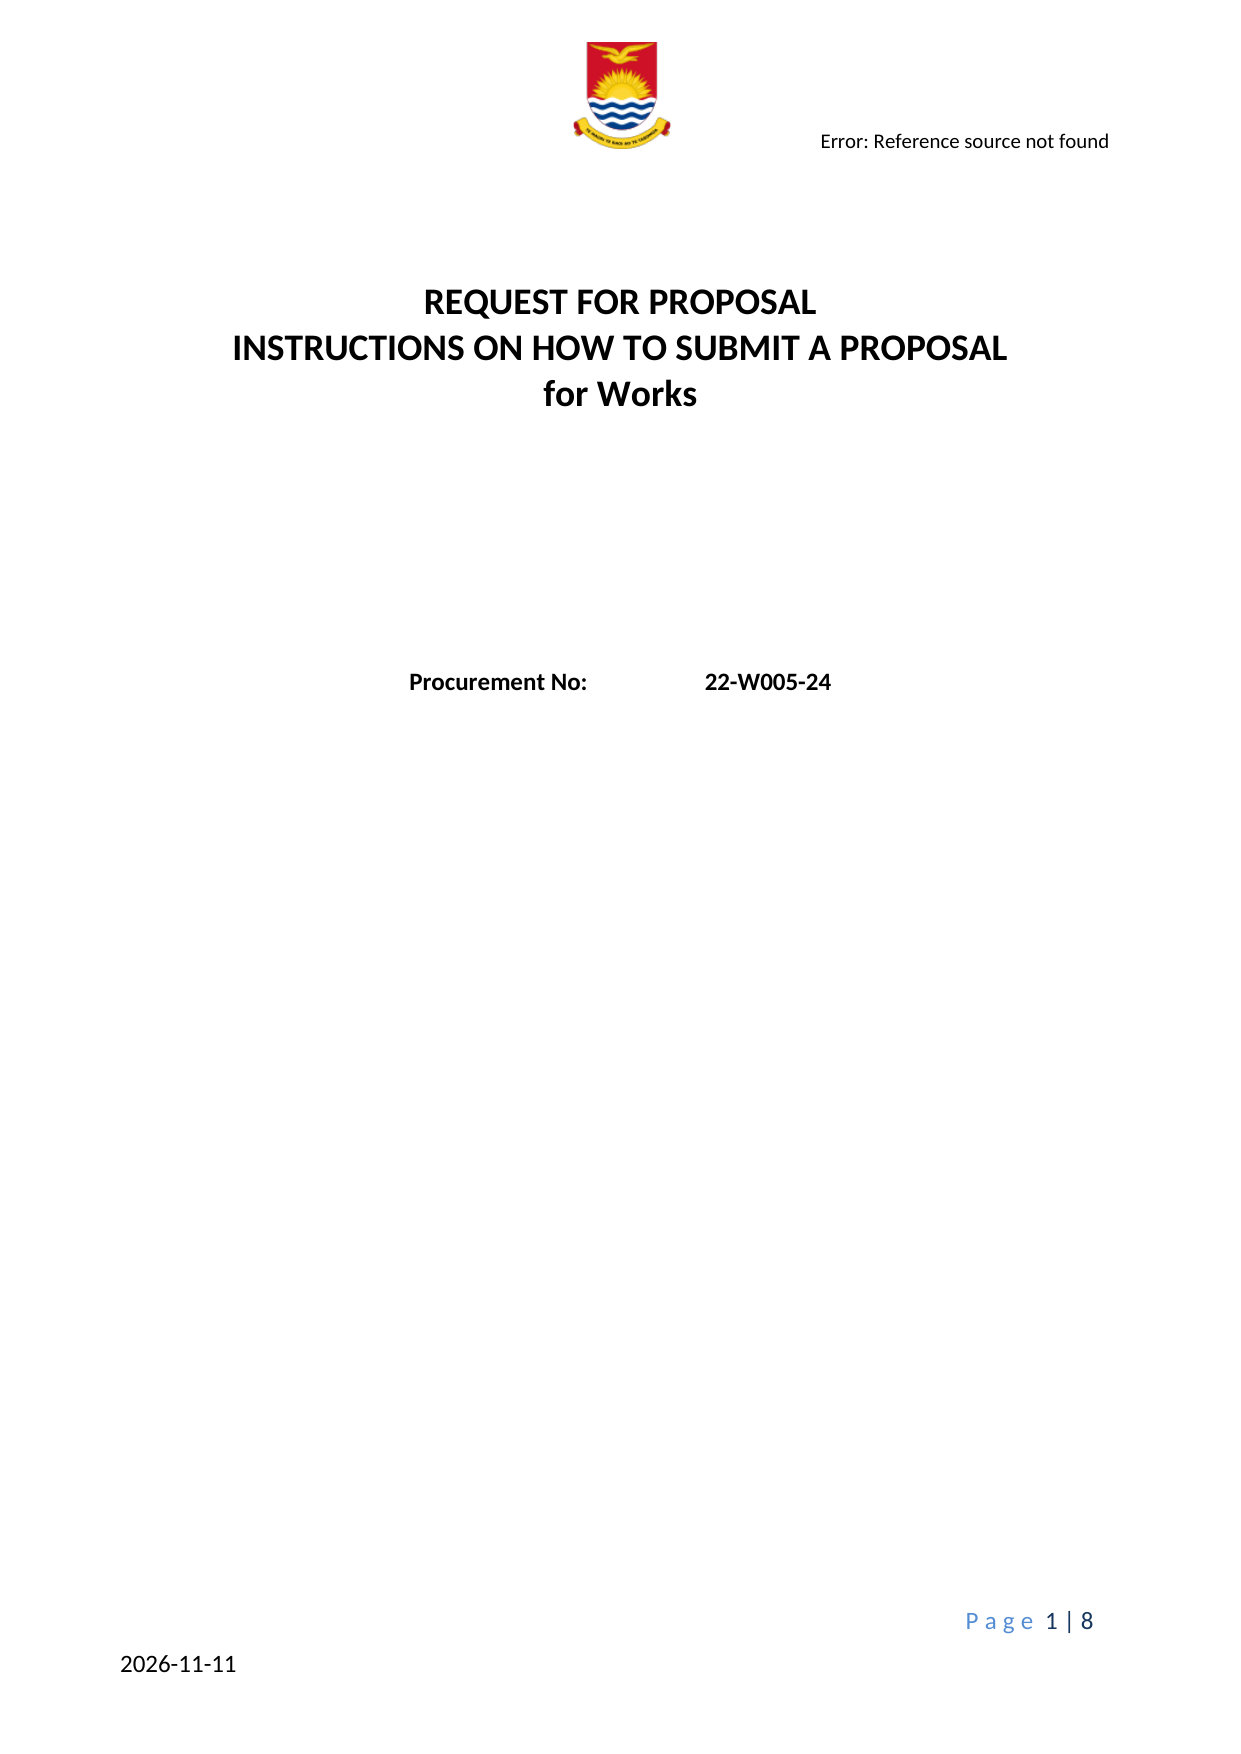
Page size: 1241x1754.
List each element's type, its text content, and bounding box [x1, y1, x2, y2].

text REQUEST FOR PROPOSAL INSTRUCTIONS ON HOW TO SUBMIT A PROPOSAL for Works [120, 278, 1120, 416]
picture [573, 42, 671, 149]
text Procurement No: 22-W005-24 [120, 666, 1120, 696]
